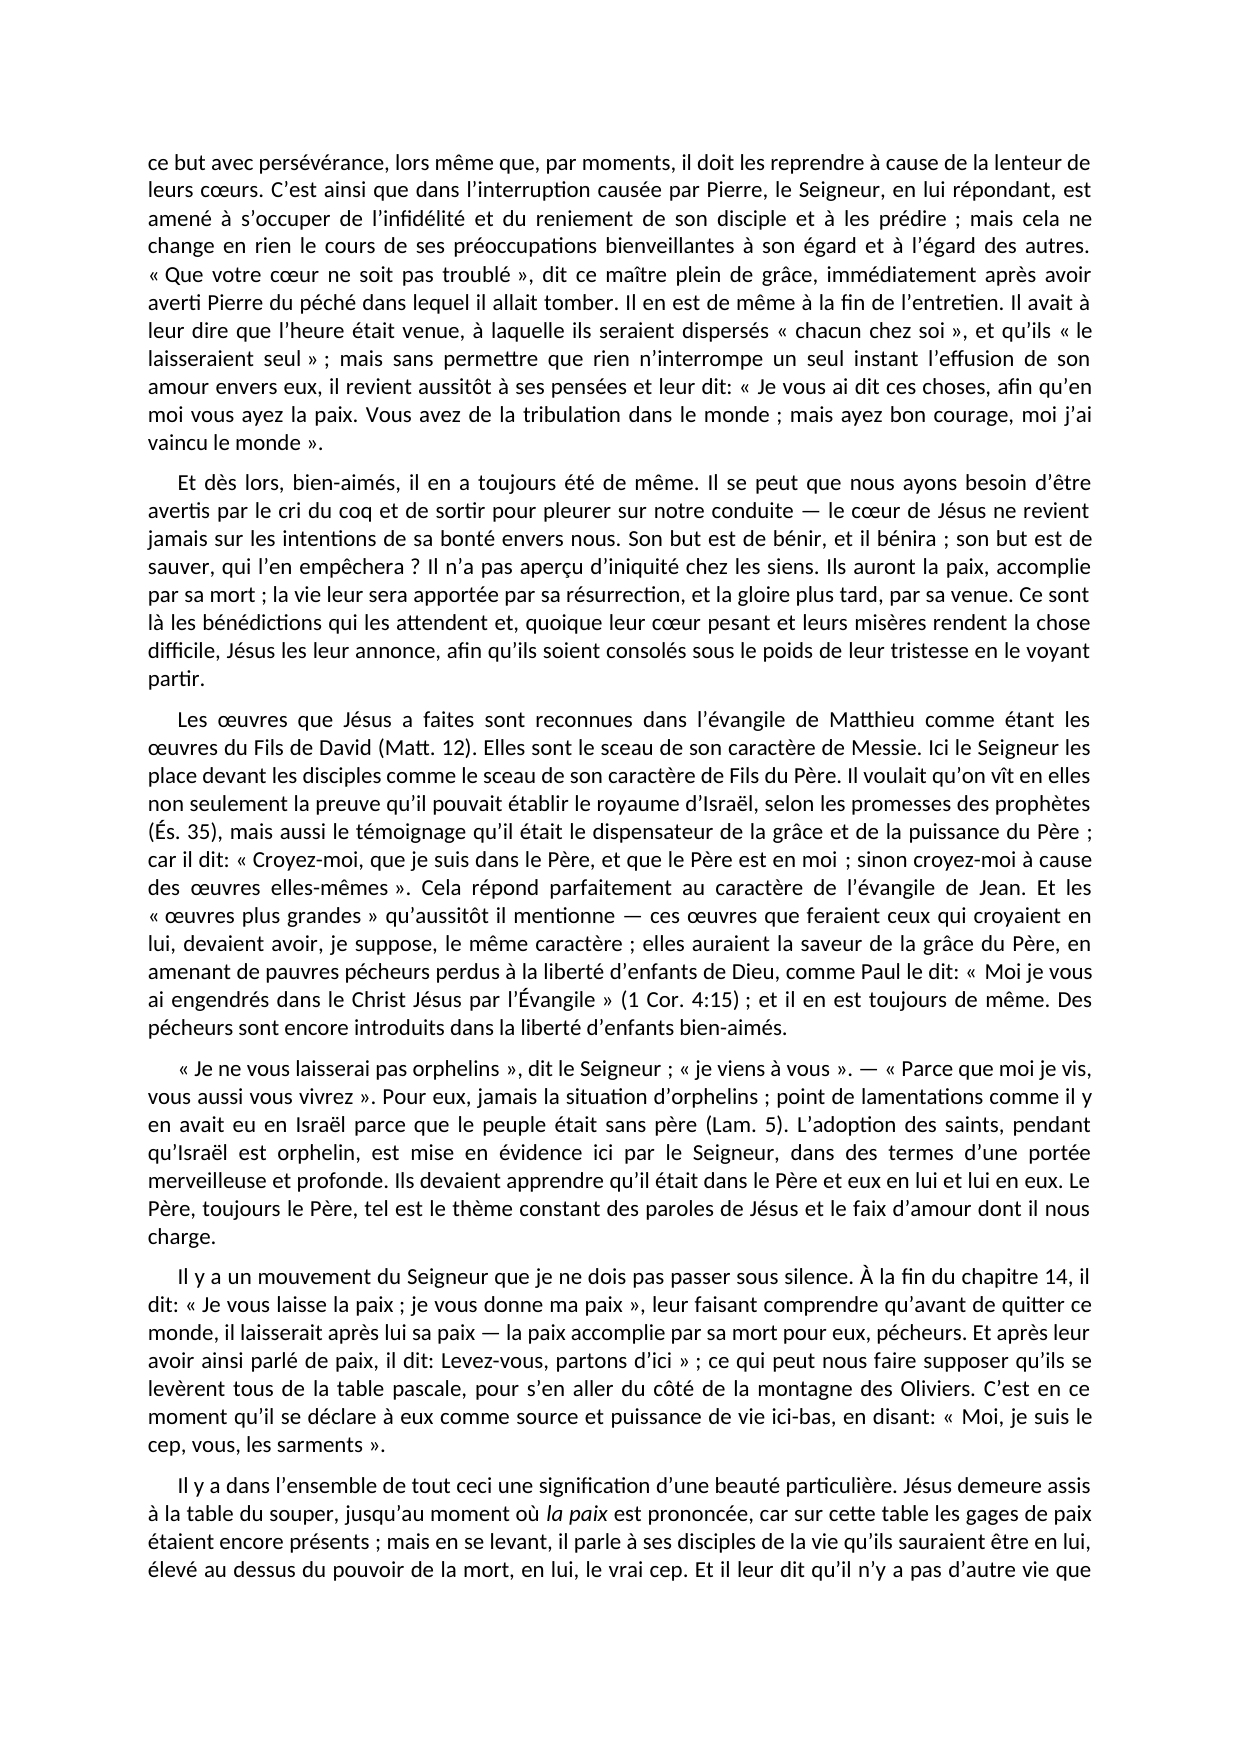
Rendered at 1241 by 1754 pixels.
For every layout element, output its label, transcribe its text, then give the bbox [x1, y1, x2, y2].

text « Je ne vous laisserai pas orphelins », dit le Seigneur ; « je viens à vous ». — « Parce que moi je vis, vous aussi vous vivrez ». Pour eux, jamais la situation d’orphelins ; point de lamentations comme il y en avait eu en Israël parce que le peuple était sans père (Lam. 5). L’adoption des saints, pendant qu’Israël est orphelin, est mise en évidence ici par le Seigneur, dans des termes d’une portée merveilleuse et profonde. Ils devaient apprendre qu’il était dans le Père et eux en lui et lui en eux. Le Père, toujours le Père, tel est le thème constant des paroles de Jésus et le faix d’amour dont il nous charge. [148, 1054, 1093, 1250]
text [148, 148, 1093, 456]
text Les œuvres que Jésus a faites sont reconnues dans l’évangile de Matthieu comme étant les œuvres du Fils de David (Matt. 12). Elles sont le sceau de son caractère de Messie. Ici le Seigneur les place devant les disciples comme le sceau de son caractère de Fils du Père. Il voulait qu’on vît en elles non seulement la preuve qu’il pouvait établir le royaume d’Israël, selon les promesses des prophètes (És. 35), mais aussi le témoignage qu’il était le dispensateur de la grâce et de la puissance du Père ; car il dit: « Croyez-moi, que je suis dans le Père, et que le Père est en moi ; sinon croyez-moi à cause des œuvres elles-mêmes ». Cela répond parfaitement au caractère de l’évangile de Jean. Et les « œuvres plus grandes » qu’aussitôt il mentionne — ces œuvres que feraient ceux qui croyaient en lui, devaient avoir, je suppose, le même caractère ; elles auraient la saveur de la grâce du Père, en amenant de pauvres pécheurs perdus à la liberté d’enfants de Dieu, comme Paul le dit: « Moi je vous ai engendrés dans le Christ Jésus par l’Évangile » (1 Cor. 4:15) ; et il en est toujours de même. Des pécheurs sont encore introduits dans la liberté d’enfants bien-aimés. [148, 705, 1093, 1041]
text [148, 1471, 1093, 1583]
text Il y a un mouvement du Seigneur que je ne dois pas passer sous silence. À la fin du chapitre 14, il dit: « Je vous laisse la paix ; je vous donne ma paix », leur faisant comprendre qu’avant de quitter ce monde, il laisserait après lui sa paix — la paix accomplie par sa mort pour eux, pécheurs. Et après leur avoir ainsi parlé de paix, il dit: Levez-vous, partons d’ici » ; ce qui peut nous faire supposer qu’ils se levèrent tous de la table pascale, pour s’en aller du côté de la montagne des Oliviers. C’est en ce moment qu’il se déclare à eux comme source et puissance de vie ici-bas, en disant: « Moi, je suis le cep, vous, les sarments ». [148, 1262, 1093, 1458]
text Et dès lors, bien-aimés, il en a toujours été de même. Il se peut que nous ayons besoin d’être avertis par le cri du coq et de sortir pour pleurer sur notre conduite — le cœur de Jésus ne revient jamais sur les intentions de sa bonté envers nous. Son but est de bénir, et il bénira ; son but est de sauver, qui l’en empêchera ? Il n’a pas aperçu d’iniquité chez les siens. Ils auront la paix, accomplie par sa mort ; la vie leur sera apportée par sa résurrection, et la gloire plus tard, par sa venue. Ce sont là les bénédictions qui les attendent et, quoique leur cœur pesant et leurs misères rendent la chose difficile, Jésus les leur annonce, afin qu’ils soient consolés sous le poids de leur tristesse en le voyant partir. [148, 468, 1093, 692]
